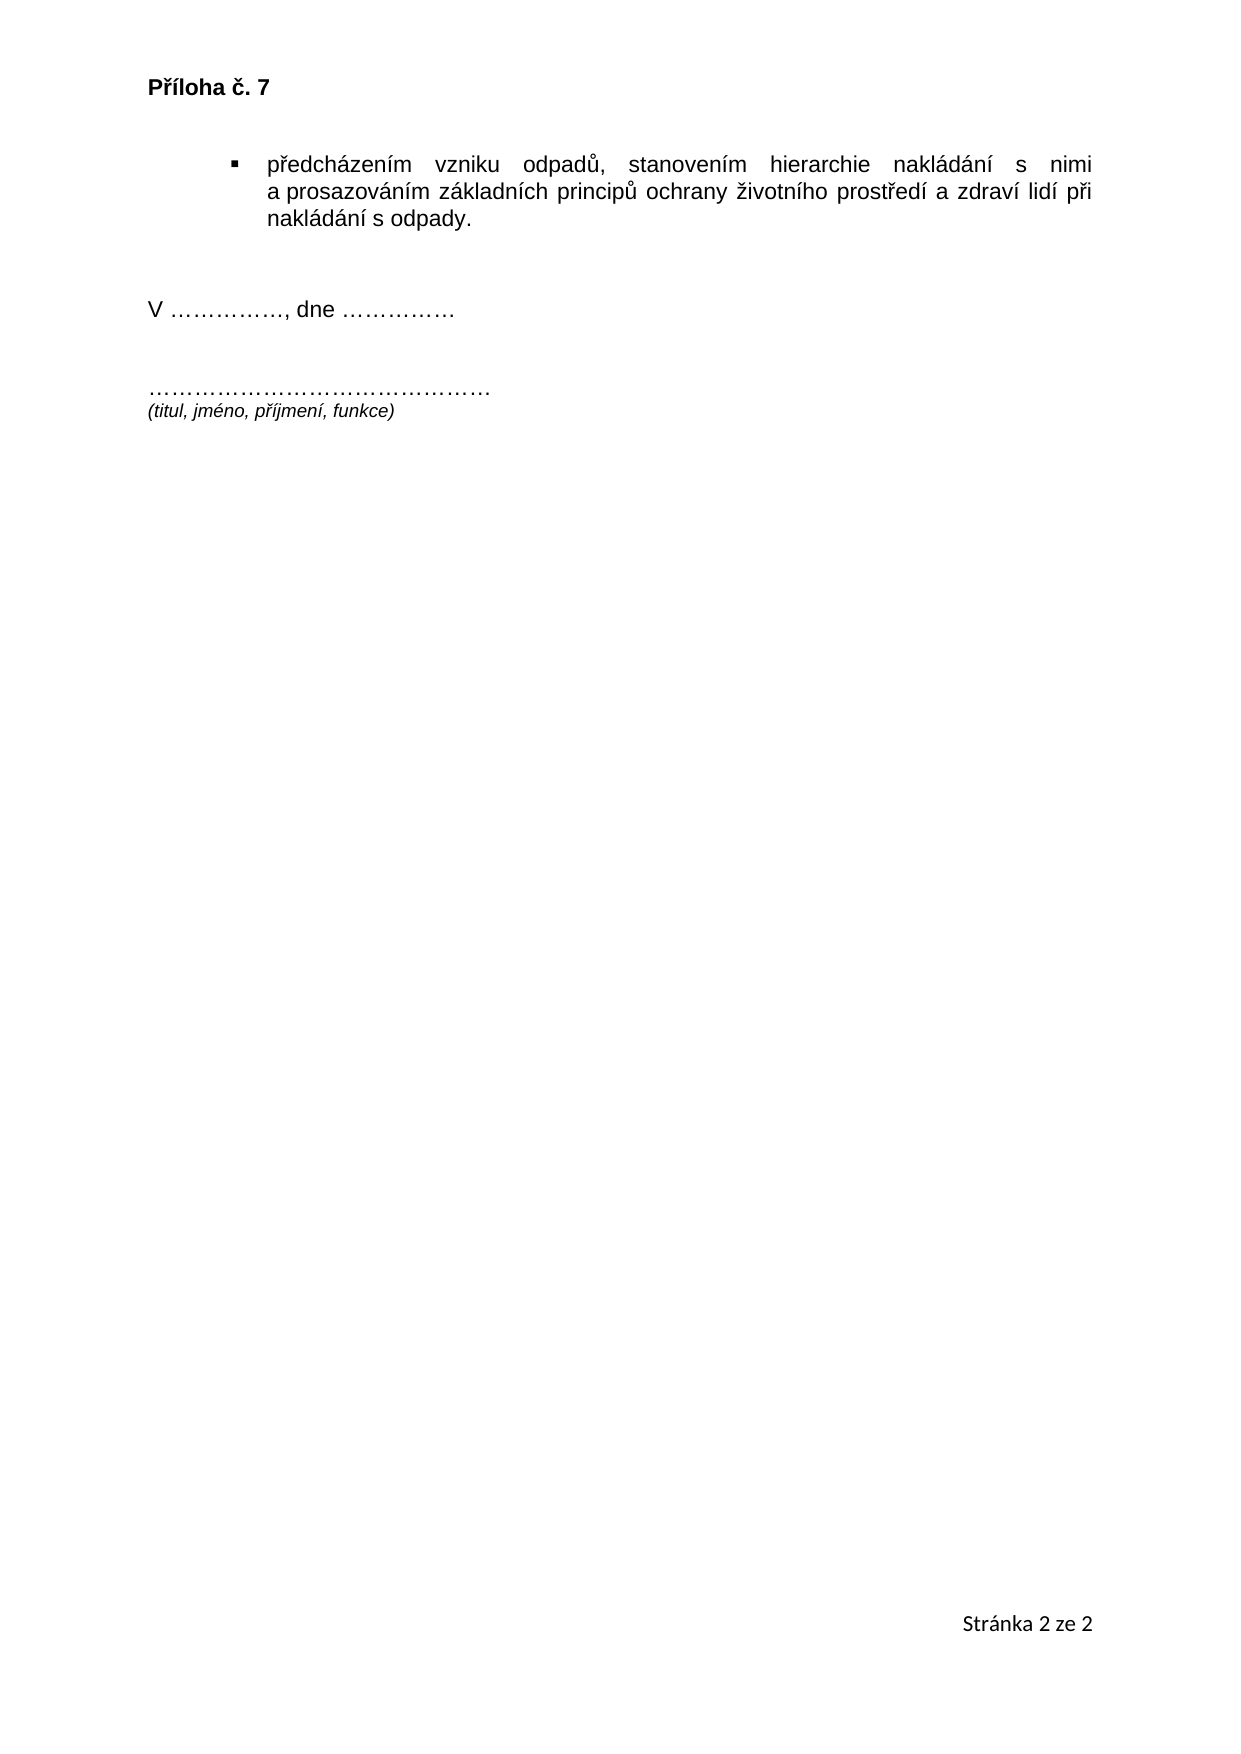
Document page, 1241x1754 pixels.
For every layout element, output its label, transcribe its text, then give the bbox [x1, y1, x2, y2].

text ……………………………………… (titul, jméno, příjmení, funkce) [148, 374, 1093, 422]
text V ……………, dne …………… [148, 296, 1093, 322]
list předcházením vzniku odpadů, stanovením hierarchie nakládání s nimi a prosazováním základních principů ochrany životního prostředí a zdraví lidí při nakládání s odpady. [229, 151, 1093, 232]
